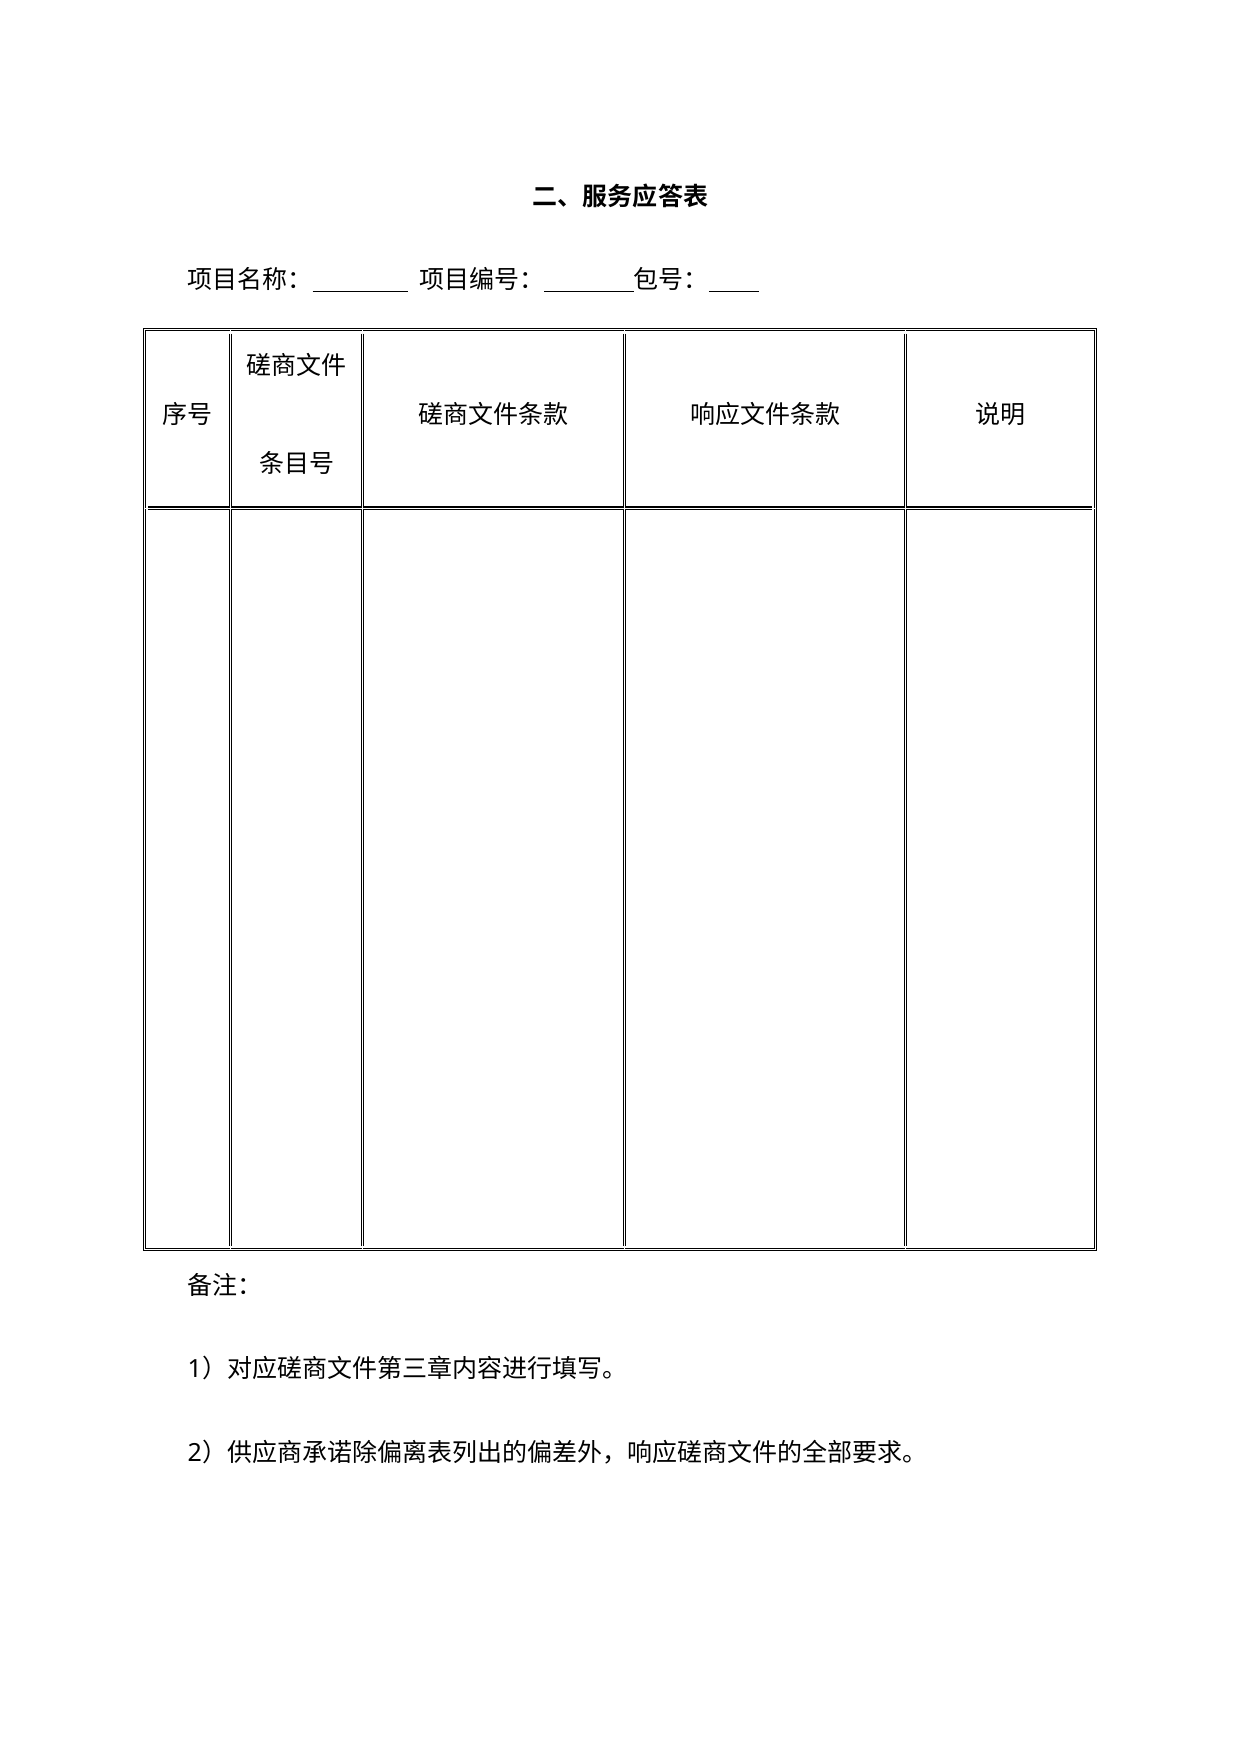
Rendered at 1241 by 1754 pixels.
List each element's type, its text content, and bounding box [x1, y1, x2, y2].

table_header 序号 [145, 329, 231, 506]
table_cell [231, 510, 362, 1248]
text 二、服务应答表 [187, 162, 1053, 227]
table_header 响应文件条款 [624, 331, 905, 506]
table_header 磋商文件条款 [362, 331, 624, 506]
text 备注： [187, 1251, 1053, 1316]
table_cell [146, 506, 231, 1248]
table_header 说明 [905, 331, 1094, 506]
text 2）供应商承诺除偏离表列出的偏差外，响应磋商文件的全部要求。 [187, 1418, 1053, 1483]
table_cell [362, 510, 624, 1248]
text 1）对应磋商文件第三章内容进行填写。 [187, 1334, 1053, 1399]
table_header 磋商文件条目号 [231, 331, 362, 506]
table_cell [624, 510, 905, 1248]
text 项目名称： 项目编号： 包号： [187, 245, 1053, 310]
table_cell [905, 506, 1094, 1248]
